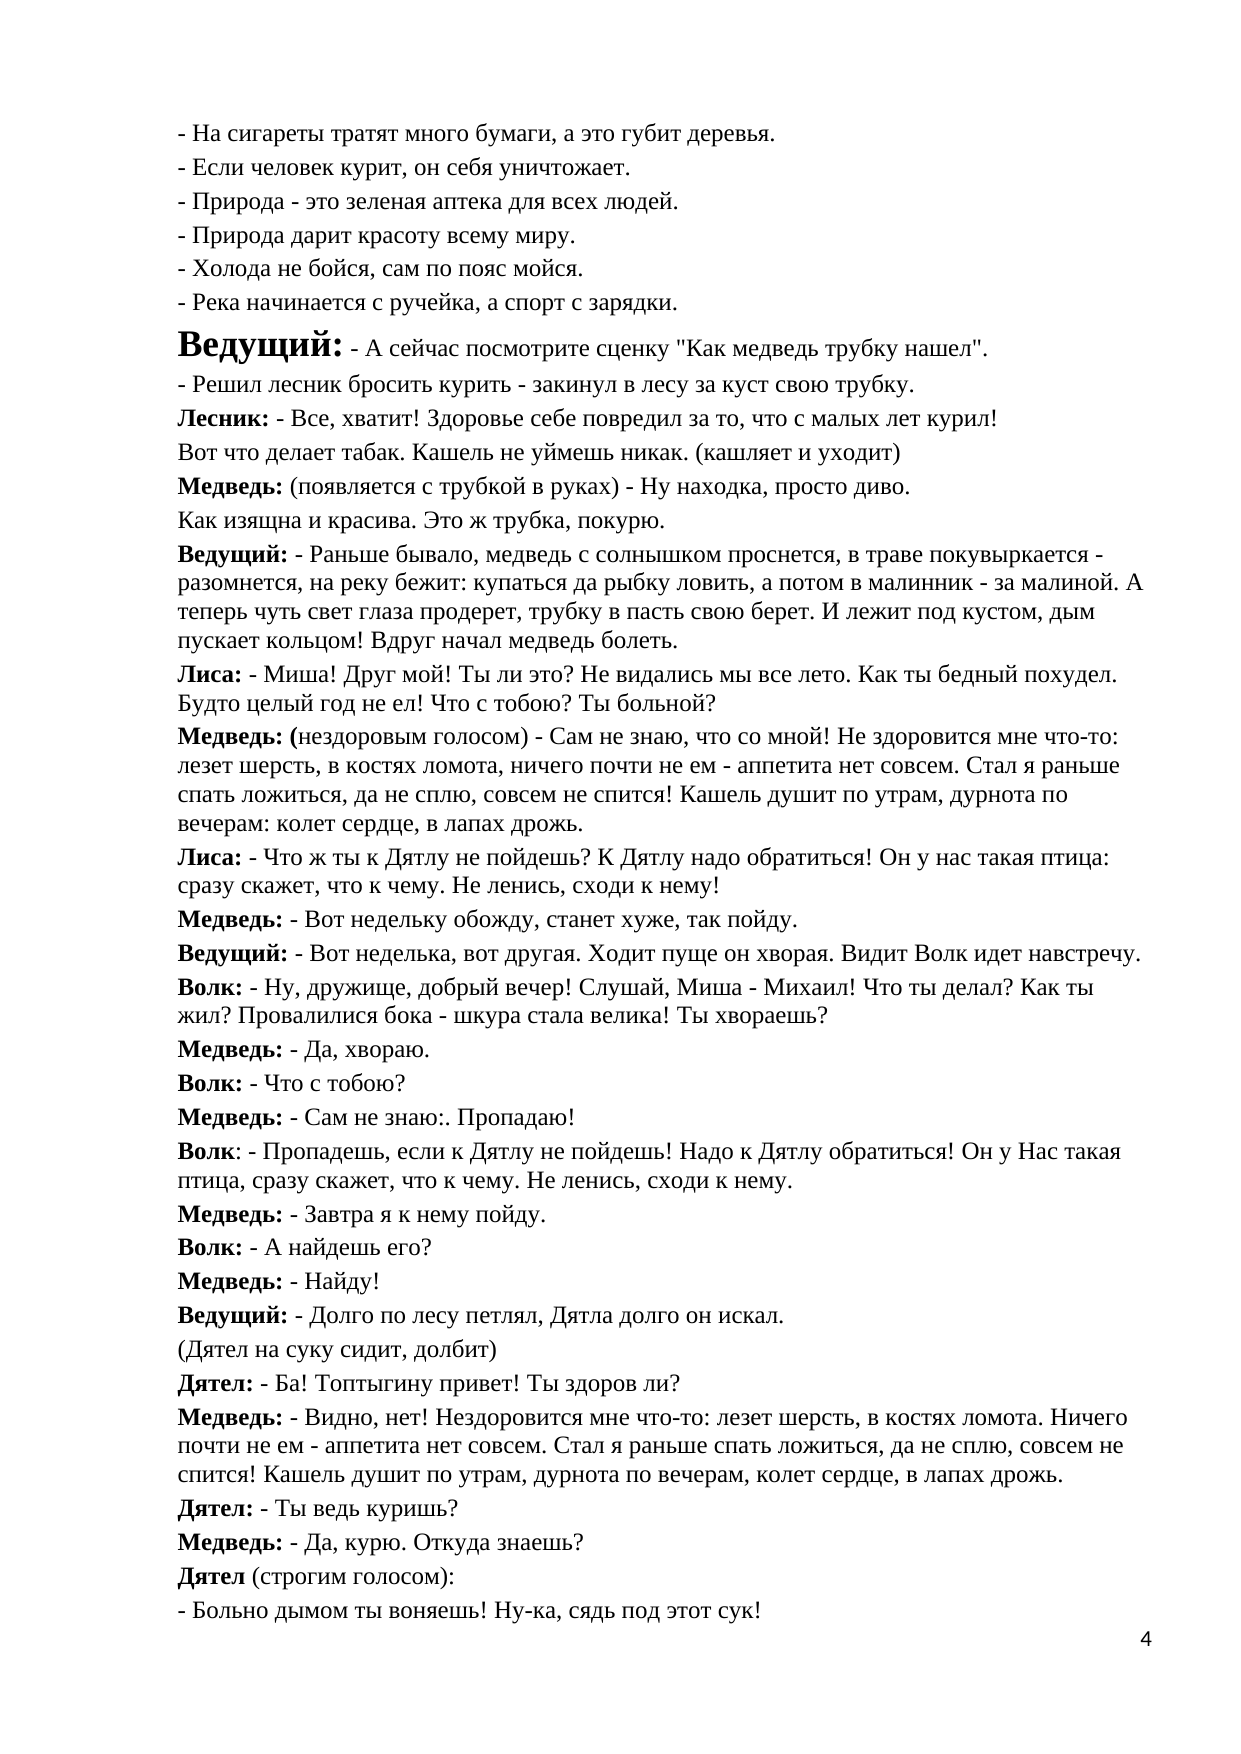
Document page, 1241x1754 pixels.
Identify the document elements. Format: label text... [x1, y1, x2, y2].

text Медведь: - Да, хвораю. [177, 1034, 1152, 1063]
text - Река начинается с ручейка, а спорт с зарядки. [177, 287, 1152, 316]
text Медведь: - Вот недельку обожду, станет хуже, так пойду. [177, 904, 1152, 933]
text Ведущий: - А сейчас посмотрите сценку "Как медведь трубку нашел". [177, 321, 1152, 364]
text - Решил лесник бросить курить - закинул в лесу за куст свою трубку. [177, 369, 1152, 398]
text Медведь: (появляется с трубкой в руках) - Ну находка, просто диво. [177, 471, 1152, 500]
text - Холода не бойся, сам по пояс мойся. [177, 253, 1152, 282]
text Дятел: - Ты ведь куришь? [177, 1493, 1152, 1522]
text - Природа дарит красоту всему миру. [177, 220, 1152, 248]
text - Если человек курит, он себя уничтожает. [177, 152, 1152, 181]
text Ведущий: - Вот неделька, вот другая. Ходит пуще он хворая. Видит Волк идет навстречу. [177, 938, 1152, 967]
text Медведь: - Видно, нет! Нездоровится мне что-то: лезет шерсть, в костях ломота. Ничего почти не ем - аппетита нет совсем. Стал я раньше спать ложиться, да не сплю, совсем не спится! Кашель душит по утрам, дурнота по вечерам, колет сердце, в лапах дрожь. [177, 1402, 1152, 1488]
text Лиса: - Что ж ты к Дятлу не пойдешь? К Дятлу надо обратиться! Он у нас такая птица: сразу скажет, что к чему. Не ленись, сходи к нему! [177, 842, 1152, 899]
text Медведь: - Завтра я к нему пойду. [177, 1199, 1152, 1227]
text Медведь: - Да, курю. Откуда знаешь? [177, 1527, 1152, 1556]
text Медведь: - Сам не знаю:. Пропадаю! [177, 1102, 1152, 1131]
text Лиса: - Миша! Друг мой! Ты ли это? Не видались мы все лето. Как ты бедный похудел. Будто целый год не ел! Что с тобою? Ты больной? [177, 659, 1152, 716]
text (Дятел на суку сидит, долбит) [177, 1334, 1152, 1363]
text Волк: - Что с тобою? [177, 1068, 1152, 1097]
text Ведущий: - Раньше бывало, медведь с солнышком проснется, в траве покувыркается - разомнется, на реку бежит: купаться да рыбку ловить, а потом в малинник - за малиной. А теперь чуть свет глаза продерет, трубку в пасть свою берет. И лежит под кустом, дым пускает кольцом! Вдруг начал медведь болеть. [177, 539, 1152, 654]
text Ведущий: - Долго по лесу петлял, Дятла долго он искал. [177, 1300, 1152, 1329]
text Волк: - А найдешь его? [177, 1232, 1152, 1261]
text Лесник: - Все, хватит! Здоровье себе повредил за то, что с малых лет курил! [177, 403, 1152, 432]
text - Природа - это зеленая аптека для всех людей. [177, 186, 1152, 214]
text Волк: - Пропадешь, если к Дятлу не пойдешь! Надо к Дятлу обратиться! Он у Нас такая птица, сразу скажет, что к чему. Не ленись, сходи к нему. [177, 1136, 1152, 1193]
text Волк: - Ну, дружище, добрый вечер! Слушай, Миша - Михаил! Что ты делал? Как ты жил? Провалилися бока - шкура стала велика! Ты хвораешь? [177, 972, 1152, 1029]
text Медведь: (нездоровым голосом) - Сам не знаю, что со мной! Не здоровится мне что-то: лезет шерсть, в костях ломота, ничего почти не ем - аппетита нет совсем. Стал я раньше спать ложиться, да не сплю, совсем не спится! Кашель душит по утрам, дурнота по вечерам: колет сердце, в лапах дрожь. [177, 721, 1152, 836]
text - На сигареты тратят много бумаги, а это губит деревья. [177, 118, 1152, 147]
text Медведь: - Найду! [177, 1266, 1152, 1295]
text - Больно дымом ты воняешь! Ну-ка, сядь под этот сук! [177, 1595, 1152, 1623]
text Дятел (строгим голосом): [177, 1561, 1152, 1589]
text Дятел: - Ба! Топтыгину привет! Ты здоров ли? [177, 1368, 1152, 1397]
text Как изящна и красива. Это ж трубка, покурю. [177, 505, 1152, 534]
text Вот что делает табак. Кашель не уймешь никак. (кашляет и уходит) [177, 437, 1152, 466]
